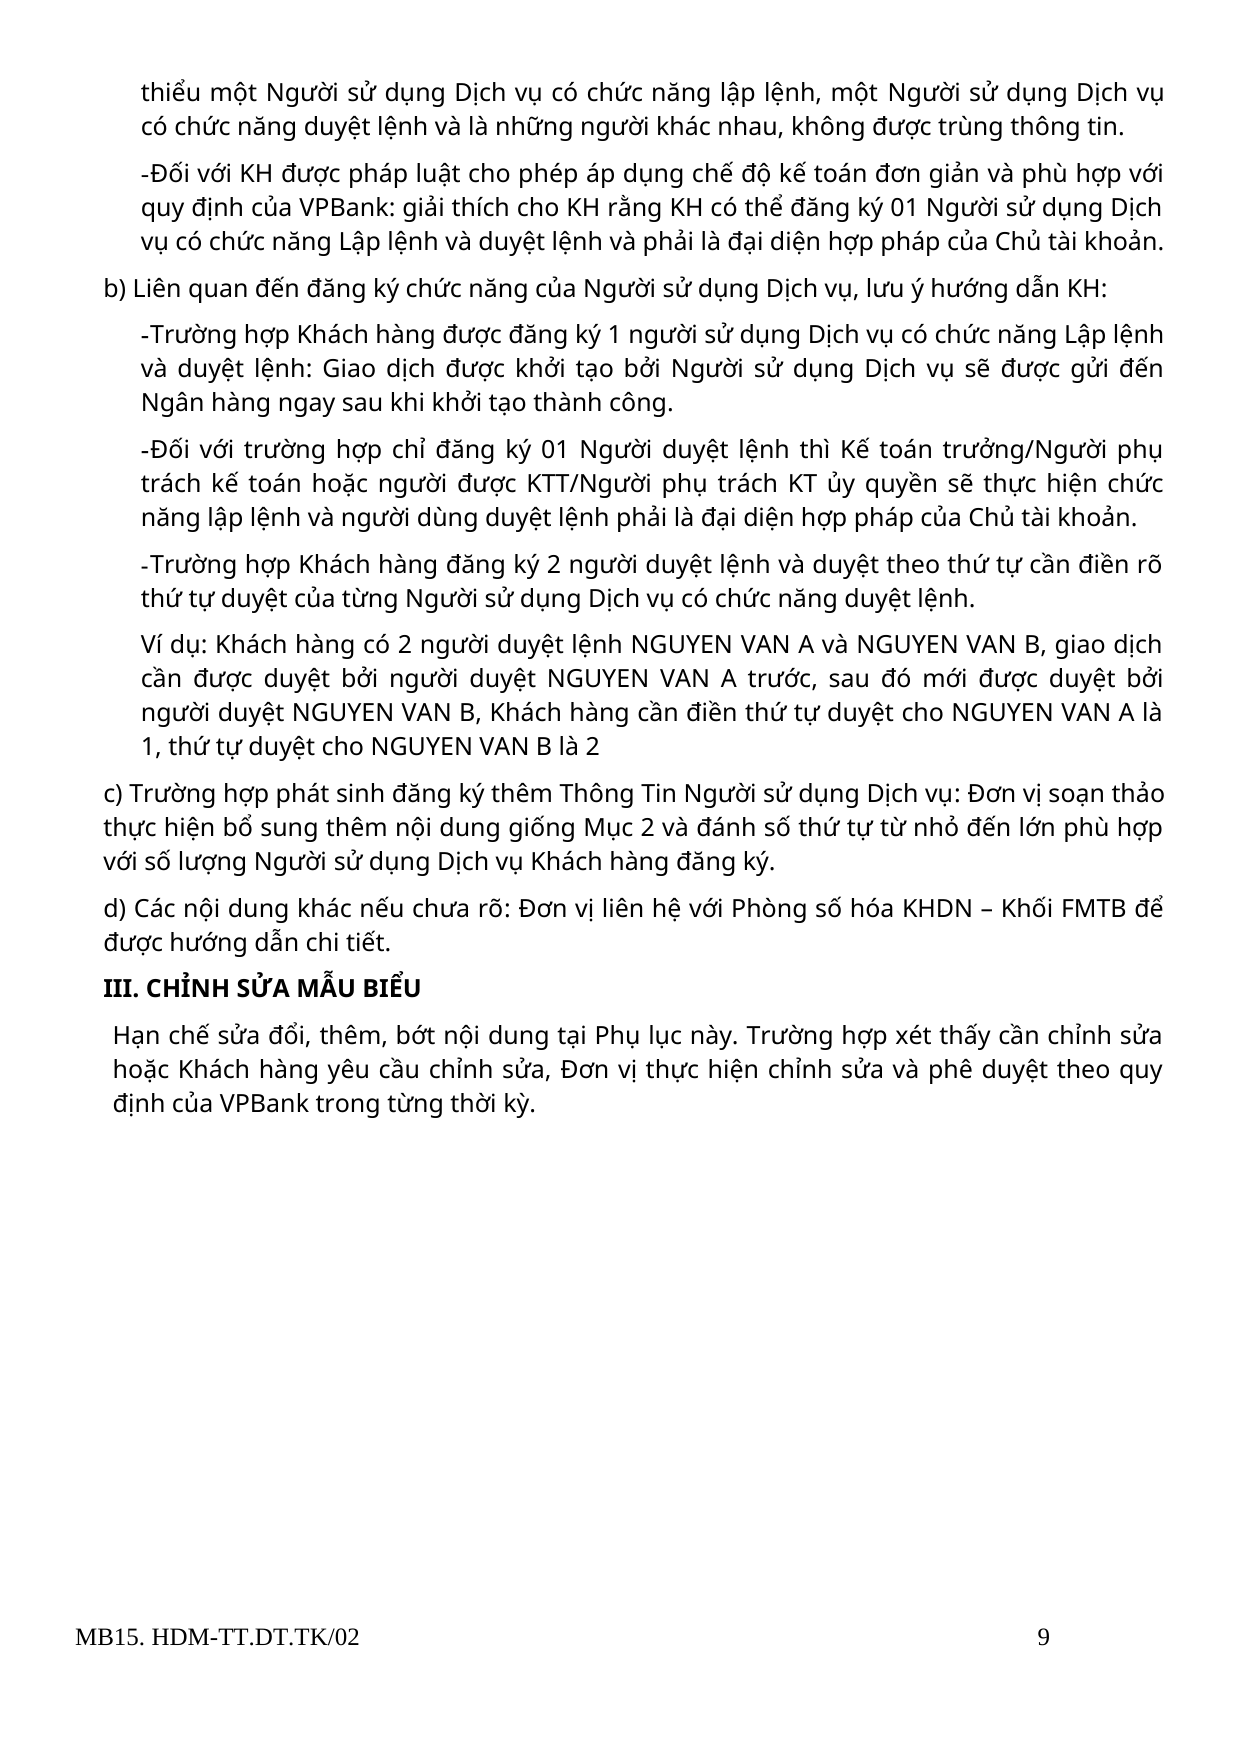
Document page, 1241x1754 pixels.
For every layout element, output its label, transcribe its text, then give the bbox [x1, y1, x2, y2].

text b) Liên quan đến đăng ký chức năng của Người sử dụng Dịch vụ, lưu ý hướng dẫn KH: [103, 270, 1165, 304]
text III. CHỈNH SỬA MẪU BIỂU [103, 971, 1165, 1005]
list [141, 75, 1165, 143]
list Trường hợp Khách hàng được đăng ký 1 người sử dụng Dịch vụ có chức năng Lập lệnh và duyệt lệnh: Giao dịch được khởi tạo bởi Người sử dụng Dịch vụ sẽ được gửi đến Ngân hàng ngay sau khi khởi tạo thành công. [141, 317, 1165, 419]
list Đối với trường hợp chỉ đăng ký 01 Người duyệt lệnh thì Kế toán trưởng/Người phụ trách kế toán hoặc người được KTT/Người phụ trách KT ủy quyền sẽ thực hiện chức năng lập lệnh và người dùng duyệt lệnh phải là đại diện hợp pháp của Chủ tài khoản. [141, 432, 1165, 534]
text Hạn chế sửa đổi, thêm, bớt nội dung tại Phụ lục này. Trường hợp xét thấy cần chỉnh sửa hoặc Khách hàng yêu cầu chỉnh sửa, Đơn vị thực hiện chỉnh sửa và phê duyệt theo quy định của VPBank trong từng thời kỳ. [112, 1017, 1165, 1120]
list Trường hợp Khách hàng đăng ký 2 người duyệt lệnh và duyệt theo thứ tự cần điền rõ thứ tự duyệt của từng Người sử dụng Dịch vụ có chức năng duyệt lệnh. [141, 546, 1165, 614]
list c) Trường hợp phát sinh đăng ký thêm Thông Tin Người sử dụng Dịch vụ: Đơn vị soạn thảo thực hiện bổ sung thêm nội dung giống Mục 2 và đánh số thứ tự từ nhỏ đến lớn phù hợp với số lượng Người sử dụng Dịch vụ Khách hàng đăng ký. [103, 776, 1165, 878]
list Ví dụ: Khách hàng có 2 người duyệt lệnh NGUYEN VAN A và NGUYEN VAN B, giao dịch cần được duyệt bởi người duyệt NGUYEN VAN A trước, sau đó mới được duyệt bởi người duyệt NGUYEN VAN B, Khách hàng cần điền thứ tự duyệt cho NGUYEN VAN A là 1, thứ tự duyệt cho NGUYEN VAN B là 2 [141, 627, 1165, 763]
list d) Các nội dung khác nếu chưa rõ: Đơn vị liên hệ với Phòng số hóa KHDN – Khối FMTB để được hướng dẫn chi tiết. [103, 890, 1165, 958]
list Đối với KH được pháp luật cho phép áp dụng chế độ kế toán đơn giản và phù hợp với quy định của VPBank: giải thích cho KH rằng KH có thể đăng ký 01 Người sử dụng Dịch vụ có chức năng Lập lệnh và duyệt lệnh và phải là đại diện hợp pháp của Chủ tài khoản. [141, 156, 1165, 258]
